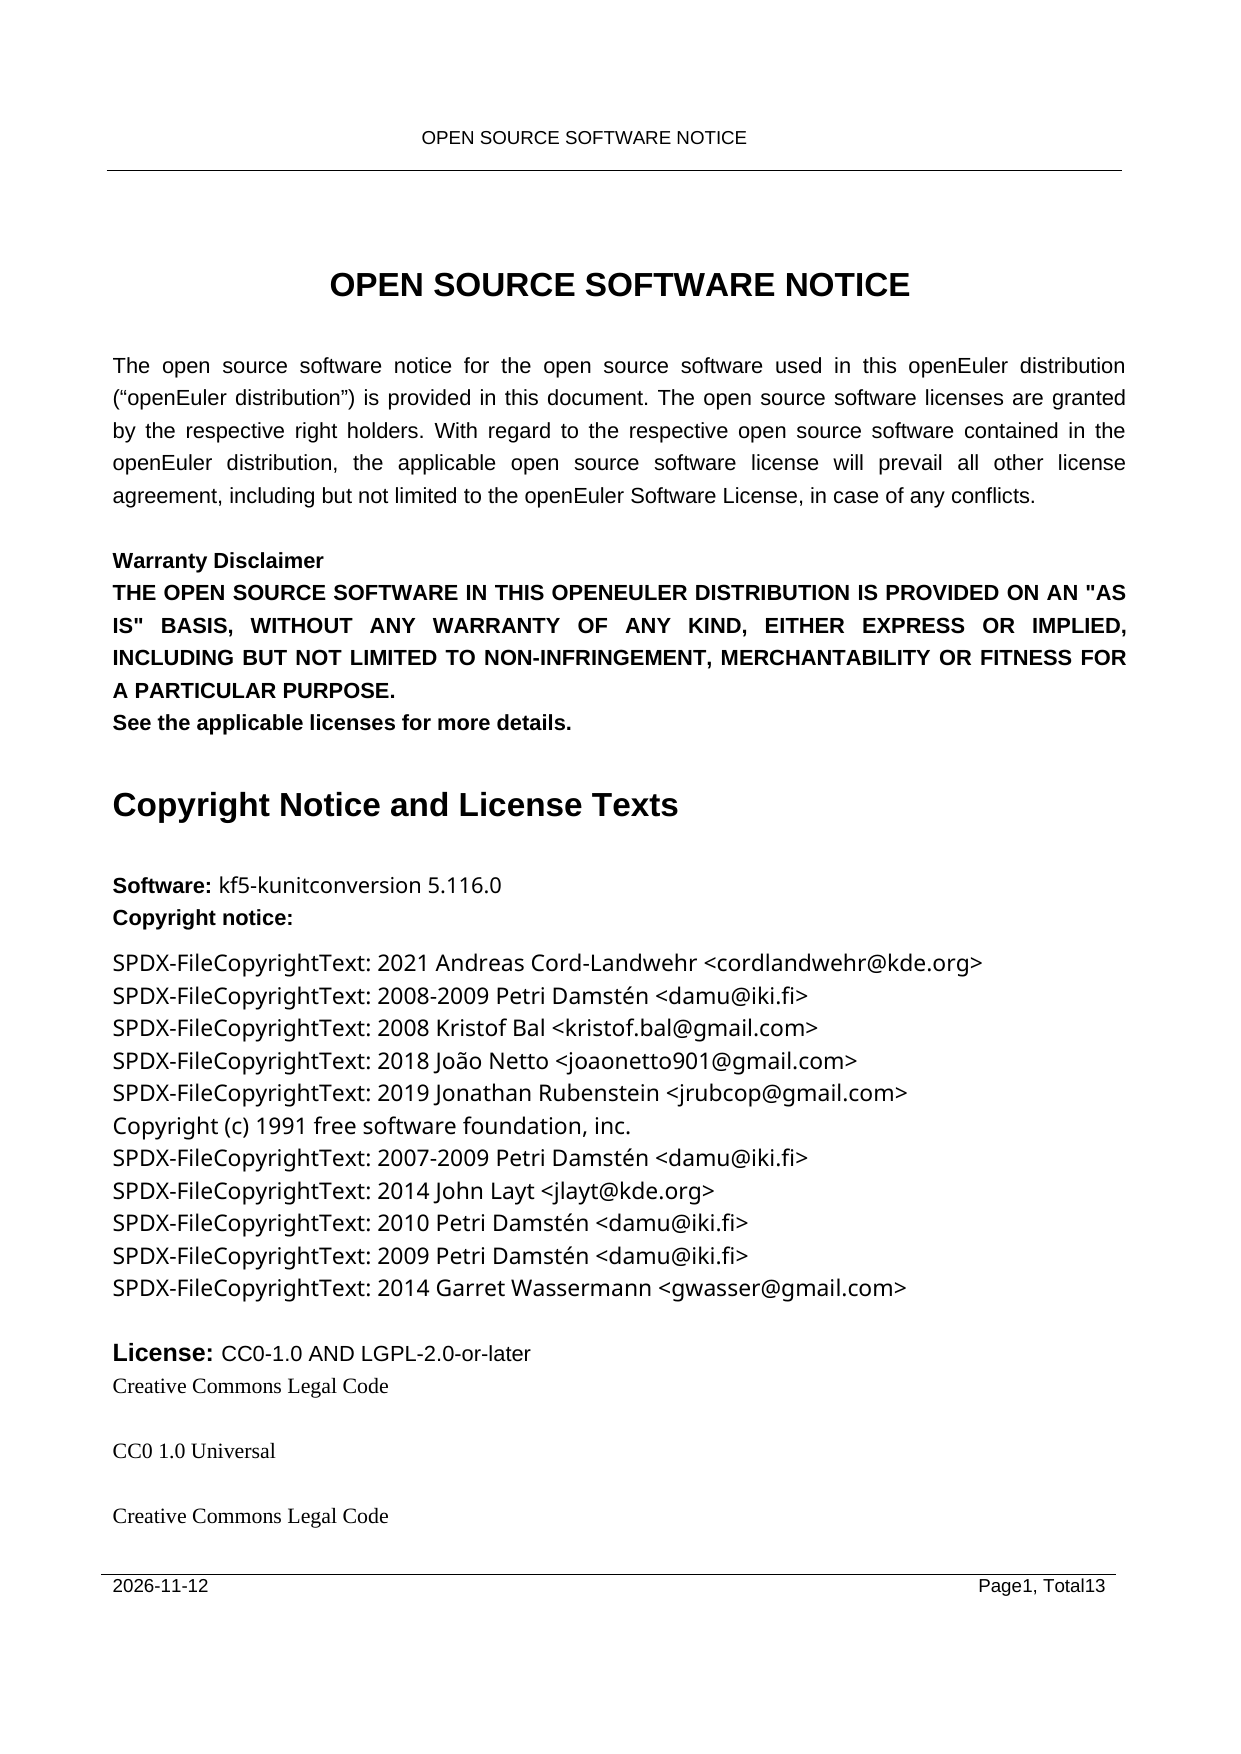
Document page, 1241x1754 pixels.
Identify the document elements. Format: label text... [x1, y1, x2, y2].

text License: CC0-1.0 AND LGPL-2.0-or-later [112, 1337, 1128, 1369]
text Warranty Disclaimer [112, 544, 1128, 576]
text The open source software notice for the open source software used in this openEuler distribution (“openEuler distribution”) is provided in this document. The open source software licenses are granted by the respective right holders. With regard to the respective open source software contained in the openEuler distribution, the applicable open source software license will prevail all other license agreement, including but not limited to the openEuler Software License, in case of any conflicts. [112, 349, 1128, 511]
text OPEN SOURCE SOFTWARE NOTICE [112, 251, 1128, 316]
text Copyright Notice and License Texts [112, 771, 1128, 836]
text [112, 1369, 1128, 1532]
text Copyright notice: [112, 901, 1128, 934]
text SPDX-FileCopyrightText: 2021 Andreas Cord-Landwehr <cordlandwehr@kde.org> SPDX-FileCopyrightText: 2008-2009 Petri Damstén <damu@iki.fi> SPDX-FileCopyrightText: 2008 Kristof Bal <kristof.bal@gmail.com> SPDX-FileCopyrightText: 2018 João Netto <joaonetto901@gmail.com> SPDX-FileCopyrightText: 2019 Jonathan Rubenstein <jrubcop@gmail.com> Copyright (c) 1991 free software foundation, inc. SPDX-FileCopyrightText: 2007-2009 Petri Damstén <damu@iki.fi> SPDX-FileCopyrightText: 2014 John Layt <jlayt@kde.org> SPDX-FileCopyrightText: 2010 Petri Damstén <damu@iki.fi> SPDX-FileCopyrightText: 2009 Petri Damstén <damu@iki.fi> SPDX-FileCopyrightText: 2014 Garret Wassermann <gwasser@gmail.com> [112, 947, 1128, 1337]
text THE OPEN SOURCE SOFTWARE IN THIS OPENEULER DISTRIBUTION IS PROVIDED ON AN "AS IS" BASIS, WITHOUT ANY WARRANTY OF ANY KIND, EITHER EXPRESS OR IMPLIED, INCLUDING BUT NOT LIMITED TO NON-INFRINGEMENT, MERCHANTABILITY OR FITNESS FOR A PARTICULAR PURPOSE. See the applicable licenses for more details. [112, 576, 1128, 739]
title Software: kf5-kunitconversion 5.116.0 [112, 869, 1128, 901]
